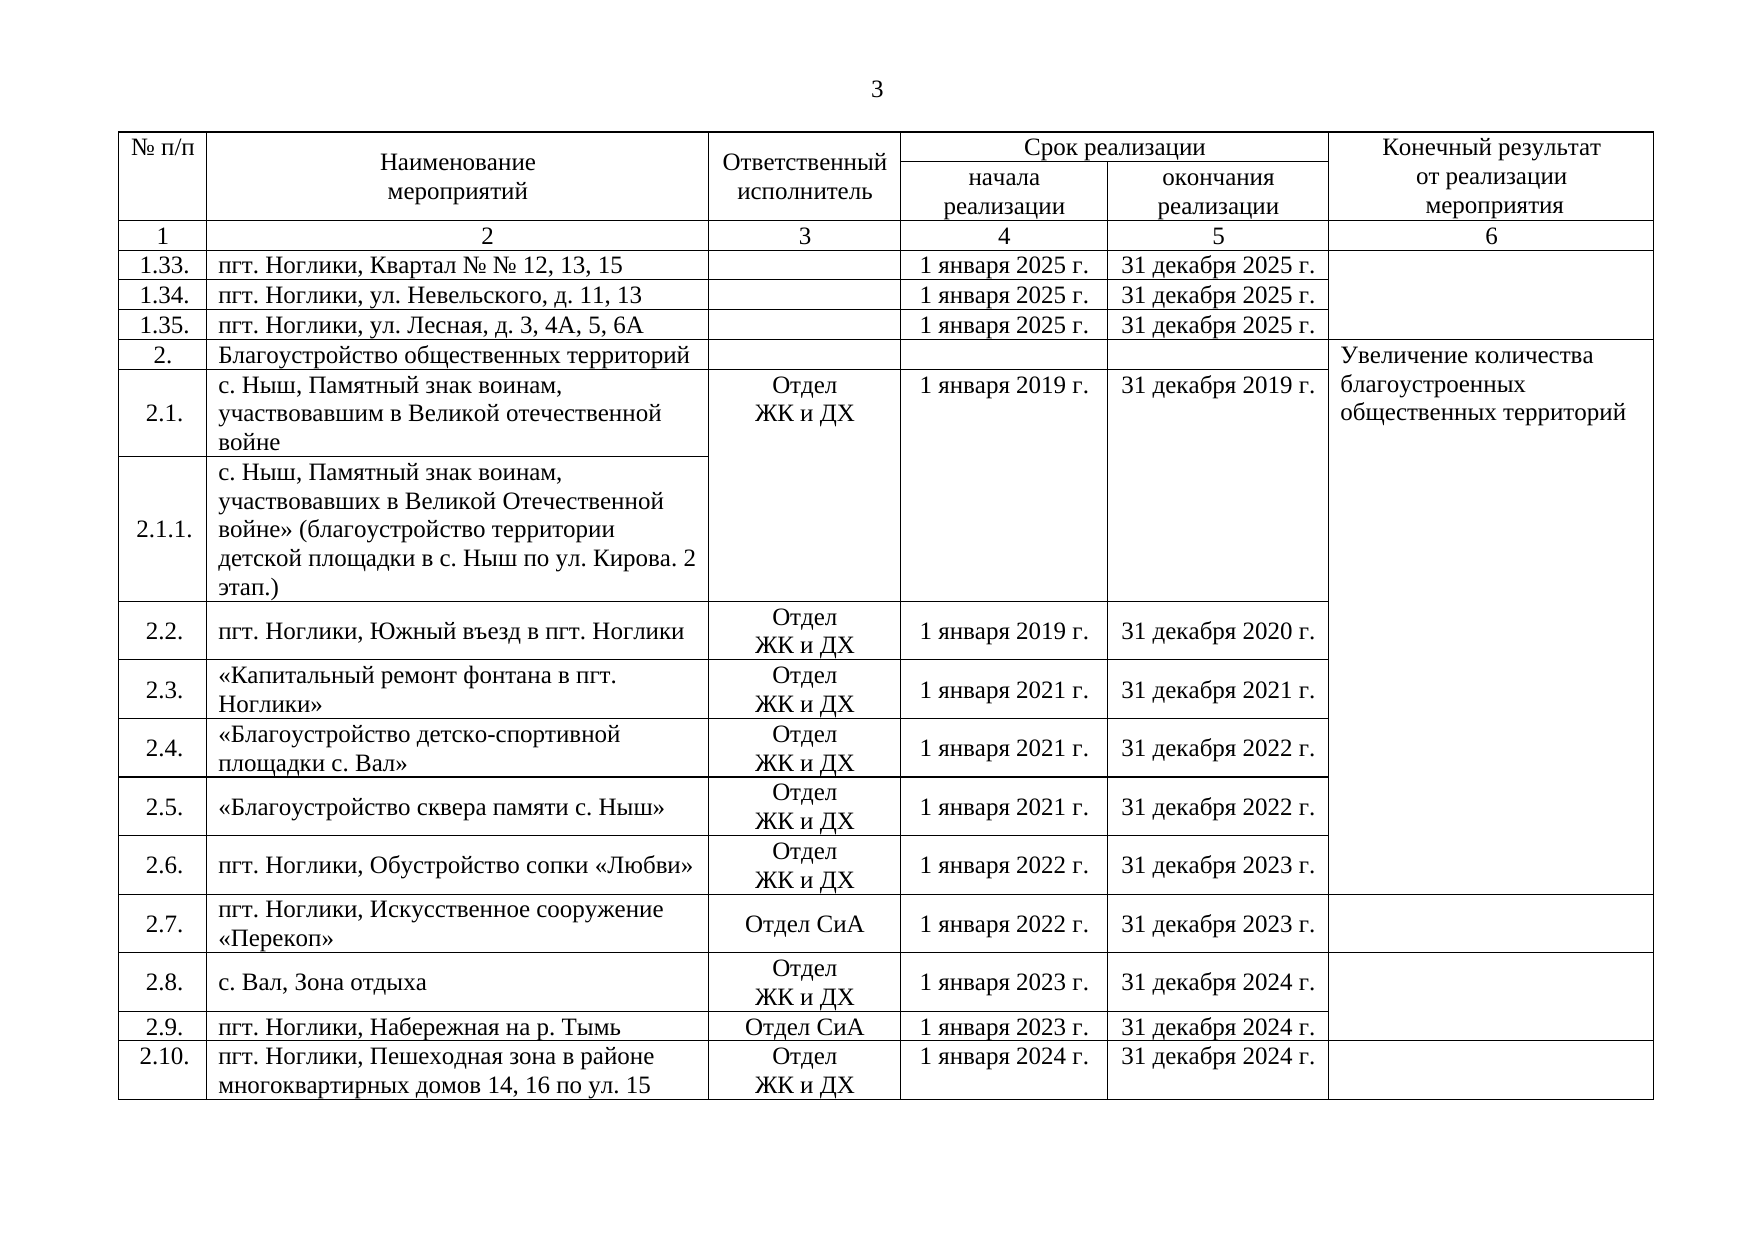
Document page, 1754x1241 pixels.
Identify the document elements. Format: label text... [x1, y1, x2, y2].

table_cell 1 января 2019 г. [901, 602, 1107, 659]
table_cell 31 декабря 2023 г. [1108, 836, 1328, 893]
table_cell 1 января 2025 г. [901, 310, 1107, 339]
table_cell 31 декабря 2020 г. [1108, 602, 1328, 659]
table_cell с. Ныш, Памятный знак воинам, участвовавших в Великой Отечественной войне» (благоустройство территории детской площадки в с. Ныш по ул. Кирова. 2 этап.) [207, 457, 708, 601]
table_cell 1 января 2021 г. [901, 778, 1107, 835]
table_cell 1 [119, 221, 206, 249]
table_cell 31 декабря 2024 г. [1108, 1041, 1328, 1099]
table_cell 5 [1108, 221, 1328, 249]
table_cell с. Ныш, Памятный знак воинам, участвовавшим в Великой отечественной войне [207, 370, 708, 456]
table_cell [709, 251, 900, 279]
table_cell 1 января 2023 г. [901, 1012, 1107, 1040]
table_cell Отдел СиА [709, 1012, 900, 1040]
table_header Наименование мероприятий [207, 133, 708, 220]
table_header Срок реализации [901, 133, 1328, 161]
table_cell 2.1. [119, 370, 206, 456]
table_cell 2 [207, 221, 708, 249]
table_cell 2.3. [119, 660, 206, 718]
table_cell 1 января 2021 г. [901, 660, 1107, 718]
table_cell 2.2. [119, 602, 206, 659]
table_cell 31 декабря 2022 г. [1108, 778, 1328, 835]
table_cell [1329, 953, 1653, 1040]
table_cell [709, 340, 900, 369]
table_cell 31 декабря 2024 г. [1108, 953, 1328, 1011]
table_cell окончания реализации [1108, 162, 1328, 220]
table_cell [1108, 340, 1328, 369]
table_cell 1 января 2024 г. [901, 1041, 1107, 1099]
table_cell «Капитальный ремонт фонтана в пгт. Ноглики» [207, 660, 708, 718]
table_cell 1 января 2023 г. [901, 953, 1107, 1011]
table_cell 2.10. [119, 1041, 206, 1099]
table_cell 2.8. [119, 953, 206, 1011]
table_cell Отдел ЖК и ДХ [709, 602, 900, 659]
table_cell Отдел ЖК и ДХ [709, 370, 900, 601]
table_cell пгт. Ноглики, Пешеходная зона в районе многоквартирных домов 14, 16 по ул. 15 Мая [207, 1041, 708, 1099]
table_cell 1 января 2019 г. [901, 370, 1107, 601]
table_cell «Благоустройство детско-спортивной площадки с. Вал» [207, 719, 708, 776]
table_cell 1.34. [119, 280, 206, 309]
table_cell 31 декабря 2024 г. [1108, 1012, 1328, 1040]
table_cell 1 января 2025 г. [901, 280, 1107, 309]
table_cell 31 декабря 2025 г. [1108, 251, 1328, 279]
table_cell [1329, 1041, 1653, 1099]
table_cell 6 [1329, 221, 1653, 249]
table_cell пгт. Ноглики, ул. Лесная, д. 3, 4А, 5, 6А [207, 310, 708, 339]
table_cell 1.33. [119, 251, 206, 279]
table_cell 2. [119, 340, 206, 369]
table_cell 2.1.1. [119, 457, 206, 601]
table_cell 2.6. [119, 836, 206, 893]
table_cell [709, 280, 900, 309]
table_cell пгт. Ноглики, Квартал № № 12, 13, 15 [207, 251, 708, 279]
table_header Конечный результат от реализации мероприятия [1329, 133, 1653, 220]
table_cell 1 января 2022 г. [901, 895, 1107, 952]
table_cell 31 декабря 2023 г. [1108, 895, 1328, 952]
table_cell 1 января 2021 г. [901, 719, 1107, 776]
table_cell 31 декабря 2025 г. [1108, 310, 1328, 339]
table_cell 2.7. [119, 895, 206, 952]
table_cell [901, 340, 1107, 369]
table_header Ответственный исполнитель [709, 133, 900, 220]
table_cell 4 [901, 221, 1107, 249]
table_cell пгт. Ноглики, Обустройство сопки «Любви» [207, 836, 708, 893]
table_cell Отдел ЖК и ДХ [709, 836, 900, 893]
table_cell пгт. Ноглики, ул. Невельского, д. 11, 13 [207, 280, 708, 309]
table_cell «Благоустройство сквера памяти с. Ныш» [207, 778, 708, 835]
table_cell Отдел ЖК и ДХ [709, 719, 900, 776]
table_cell 31 декабря 2021 г. [1108, 660, 1328, 718]
table_cell пгт. Ноглики, Искусственное сооружение «Перекоп» [207, 895, 708, 952]
table_cell Отдел СиА [709, 895, 900, 952]
table_cell 1 января 2025 г. [901, 251, 1107, 279]
table_cell [1329, 895, 1653, 952]
table_cell с. Вал, Зона отдыха [207, 953, 708, 1011]
table_header № п/п [119, 133, 206, 220]
table_cell Благоустройство общественных территорий [207, 340, 708, 369]
table_cell пгт. Ноглики, Набережная на р. Тымь [207, 1012, 708, 1040]
table_cell 31 декабря 2025 г. [1108, 280, 1328, 309]
table_cell 2.9. [119, 1012, 206, 1040]
table_cell начала реализации [901, 162, 1107, 220]
table_cell Отдел ЖК и ДХ [709, 953, 900, 1011]
table_cell Отдел ЖК и ДХ [709, 1041, 900, 1099]
table_cell Отдел ЖК и ДХ [709, 660, 900, 718]
table_cell пгт. Ноглики, Южный въезд в пгт. Ноглики [207, 602, 708, 659]
table_cell 2.4. [119, 719, 206, 776]
table_cell 3 [709, 221, 900, 249]
table_cell 1 января 2022 г. [901, 836, 1107, 893]
table_cell [709, 310, 900, 339]
table_cell Увеличение количества благоустроенных общественных территорий [1329, 340, 1653, 893]
table_cell 1.35. [119, 310, 206, 339]
table_cell 31 декабря 2019 г. [1108, 370, 1328, 601]
table_cell Отдел ЖК и ДХ [709, 778, 900, 835]
table_cell 2.5. [119, 778, 206, 835]
table_cell 31 декабря 2022 г. [1108, 719, 1328, 776]
